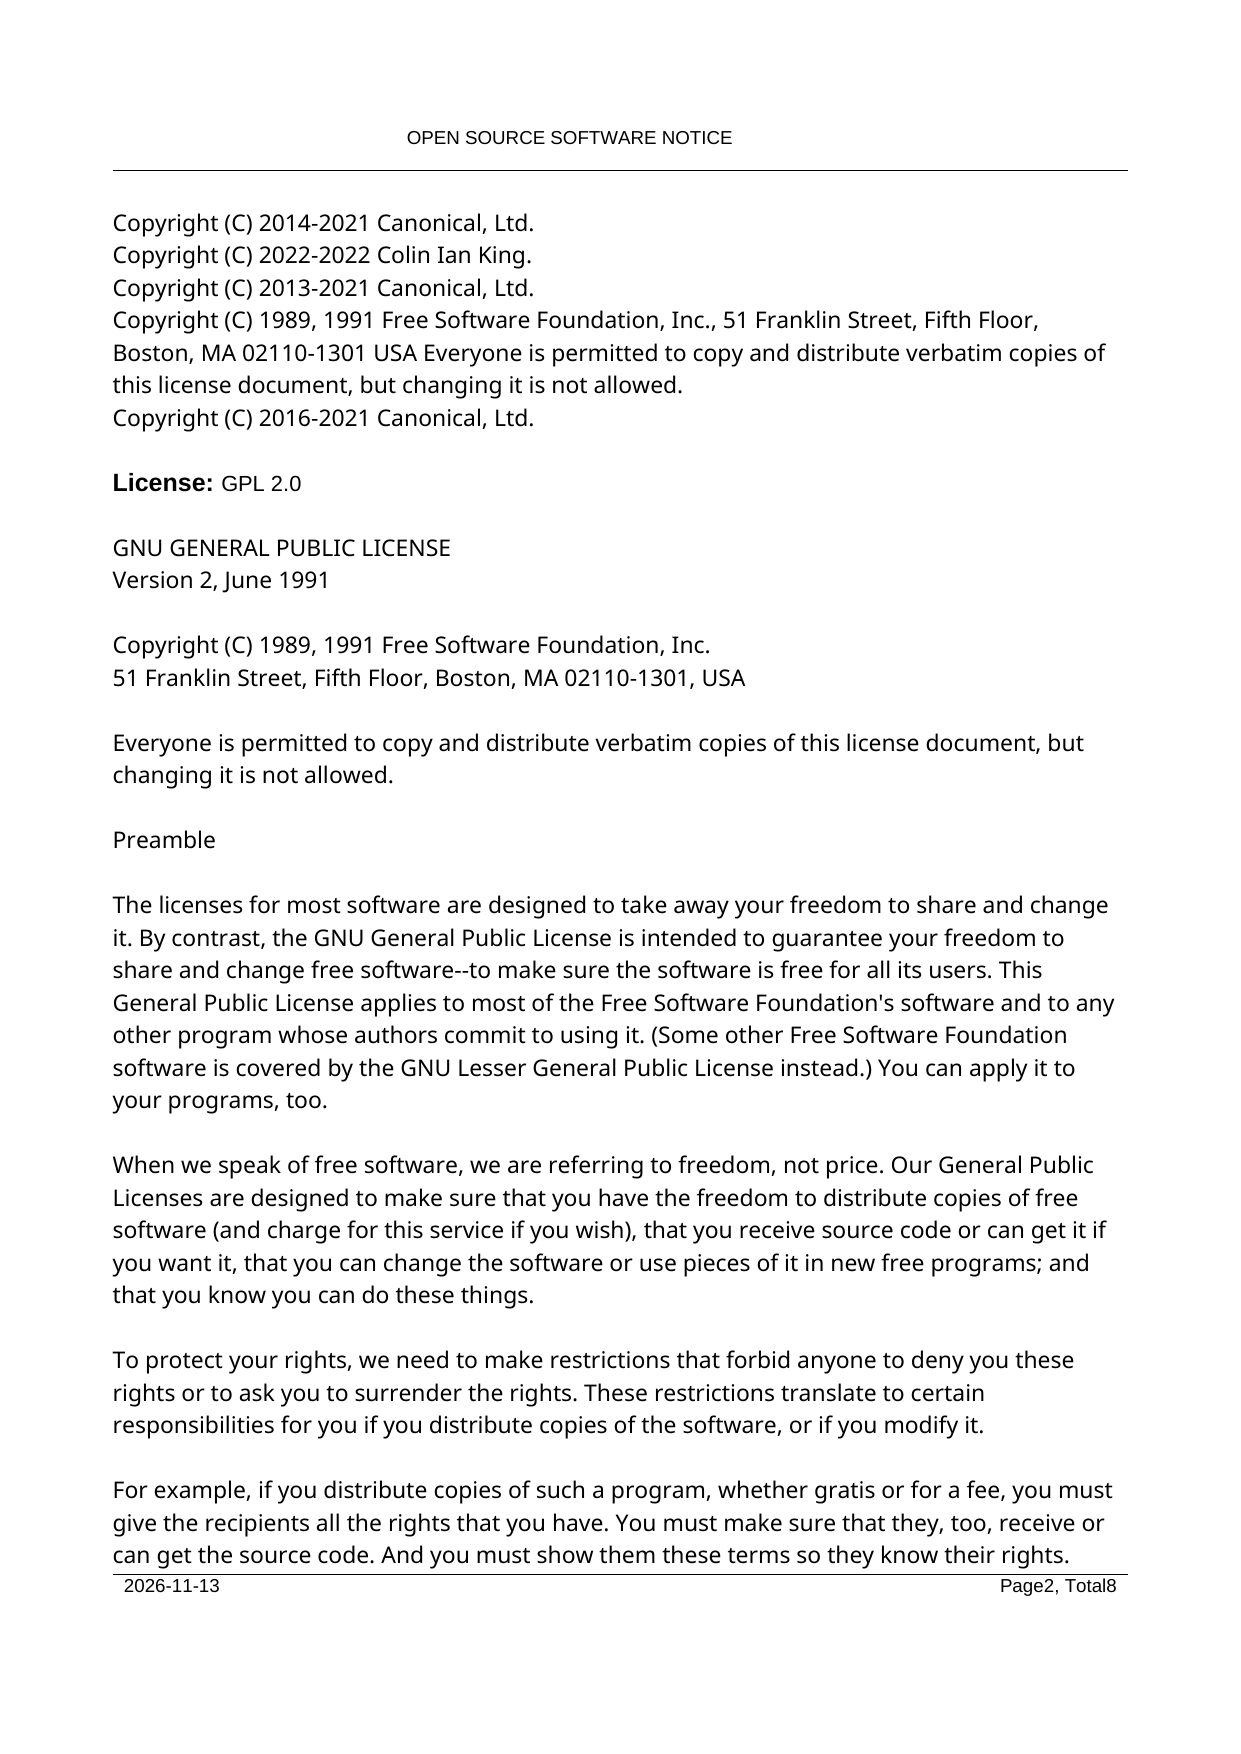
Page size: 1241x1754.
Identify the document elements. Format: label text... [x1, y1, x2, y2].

text Preamble [112, 824, 1128, 856]
text The licenses for most software are designed to take away your freedom to share and change it. By contrast, the GNU General Public License is intended to guarantee your freedom to share and change free software--to make sure the software is free for all its users. This General Public License applies to most of the Free Software Foundation's software and to any other program whose authors commit to using it. (Some other Free Software Foundation software is covered by the GNU Lesser General Public License instead.) You can apply it to your programs, too. [112, 889, 1128, 1116]
text License: GPL 2.0 [112, 466, 1128, 499]
text Copyright (C) 1989, 1991 Free Software Foundation, Inc. [112, 629, 1128, 661]
text GNU GENERAL PUBLIC LICENSE [112, 531, 1128, 564]
text Version 2, June 1991 [112, 564, 1128, 596]
text To protect your rights, we need to make restrictions that forbid anyone to deny you these rights or to ask you to surrender the rights. These restrictions translate to certain responsibilities for you if you distribute copies of the software, or if you modify it. [112, 1344, 1128, 1441]
text For example, if you distribute copies of such a program, whether gratis or for a fee, you must give the recipients all the rights that you have. You must make sure that they, too, receive or can get the source code. And you must show them these terms so they know their rights. [112, 1474, 1128, 1571]
text Everyone is permitted to copy and distribute verbatim copies of this license document, but changing it is not allowed. [112, 726, 1128, 791]
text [112, 206, 1128, 466]
text When we speak of free software, we are referring to freedom, not price. Our General Public Licenses are designed to make sure that you have the freedom to distribute copies of free software (and charge for this service if you wish), that you receive source code or can get it if you want it, that you can change the software or use pieces of it in new free programs; and that you know you can do these things. [112, 1149, 1128, 1311]
text 51 Franklin Street, Fifth Floor, Boston, MA 02110-1301, USA [112, 661, 1128, 694]
